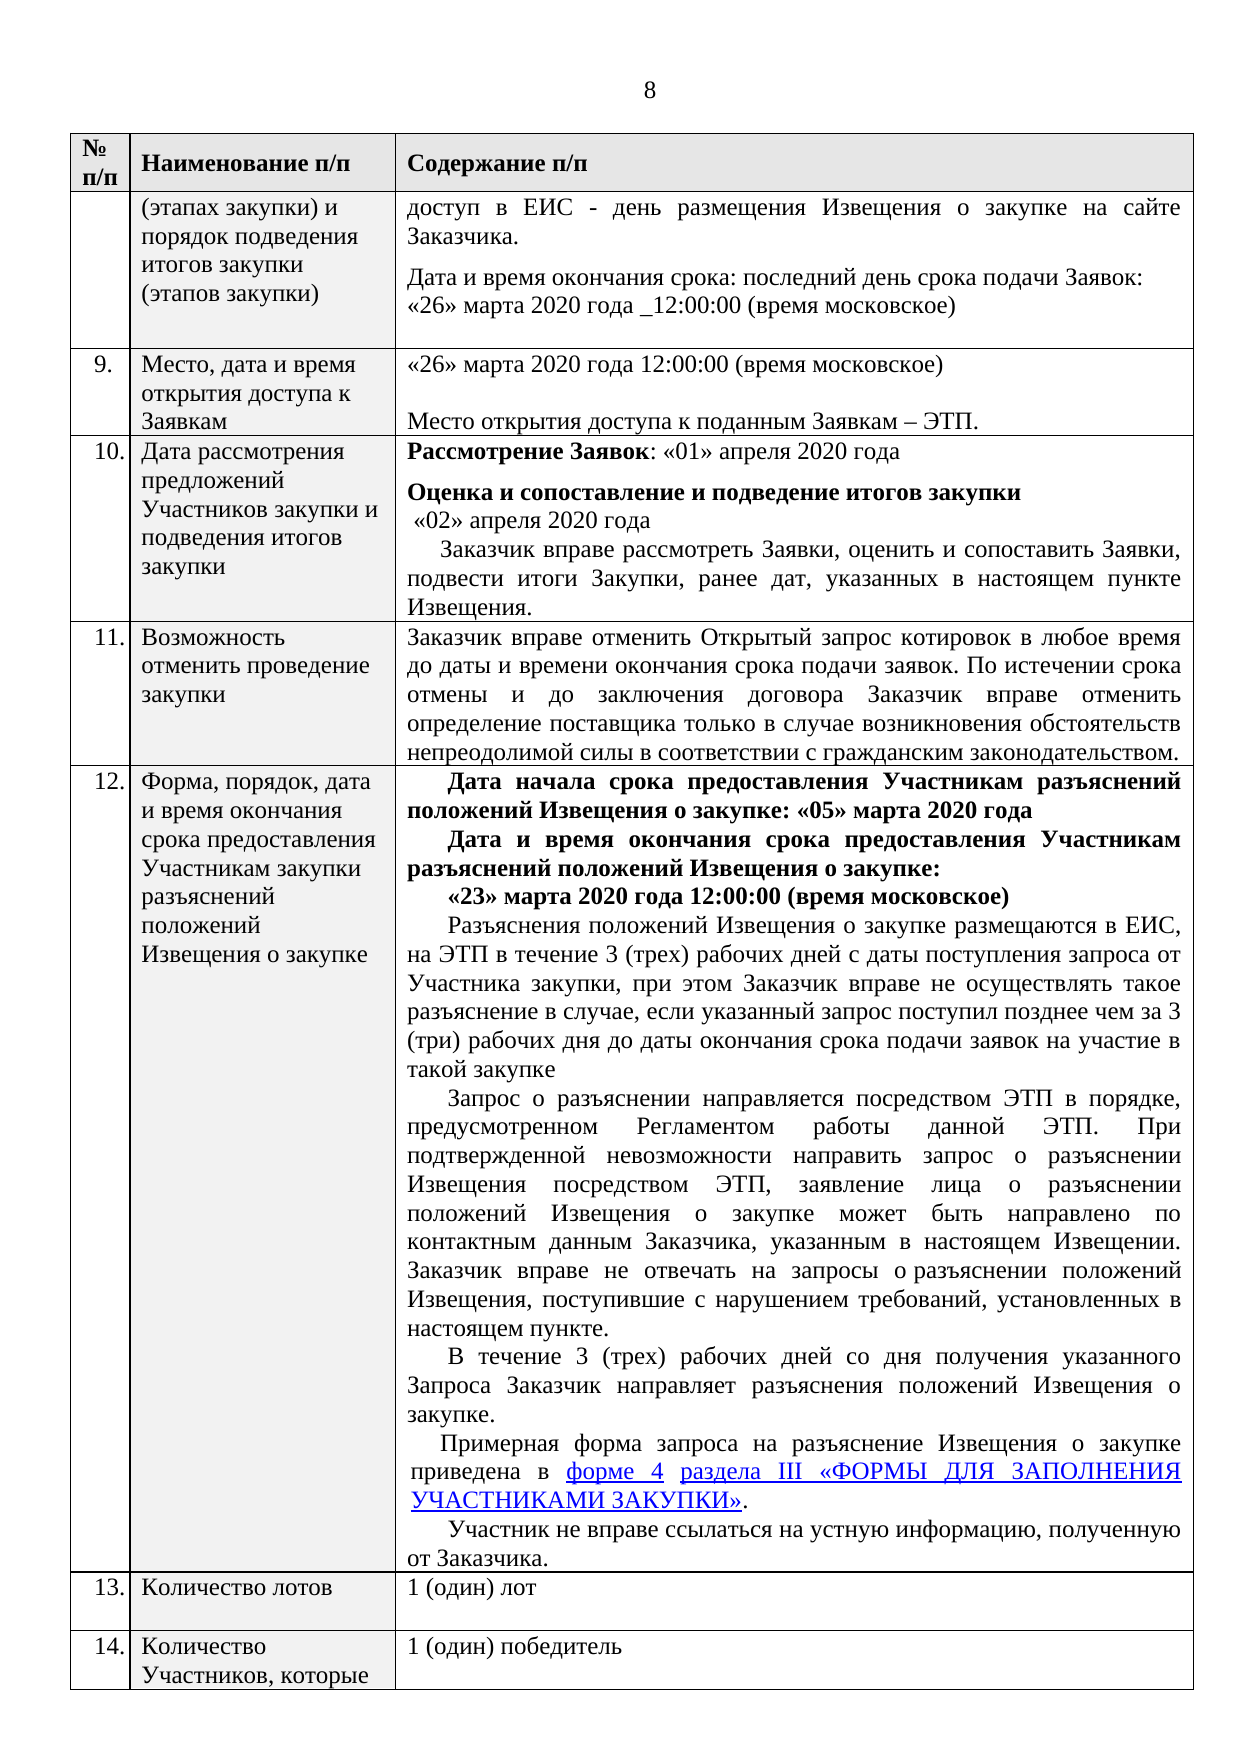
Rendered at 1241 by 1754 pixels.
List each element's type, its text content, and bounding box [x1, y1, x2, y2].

table_header Наименование п/п [131, 134, 395, 191]
table_cell [71, 1573, 129, 1630]
table_cell [71, 436, 129, 621]
table_cell 1 (один) победитель [396, 1631, 1193, 1688]
table_header № п/п [71, 134, 129, 191]
table_cell Количество лотов [131, 1573, 395, 1630]
table_cell Возможность отменить проведение закупки [131, 622, 395, 765]
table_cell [131, 1631, 395, 1688]
table_cell [71, 1631, 129, 1688]
table_cell [71, 622, 129, 765]
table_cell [396, 192, 1193, 348]
table_cell Форма, порядок, дата и время окончания срока предоставления Участникам закупки разъяснений положений Извещения о закупке [131, 766, 395, 1571]
table_cell Место, дата и время открытия доступа к Заявкам [131, 349, 395, 435]
table_cell 1 (один) лот [396, 1573, 1193, 1630]
table_cell Заказчик вправе отменить Открытый запрос котировок в любое время до даты и времени окончания срока подачи заявок. По истечении срока отмены и до заключения договора Заказчик вправе отменить определение поставщика только в случае возникновения обстоятельств непреодолимой силы в соответствии с гражданским законодательством. [396, 622, 1193, 765]
table_header Содержание п/п [396, 134, 1193, 191]
table_cell Дата рассмотрения предложений Участников закупки и подведения итогов закупки [131, 436, 395, 621]
table_cell [71, 766, 129, 1571]
table_cell Рассмотрение Заявок: Оценка и сопоставление и подведение итогов закупки Заказчик вправе рассмотреть Заявки, оценить и сопоставить Заявки, подвести итоги Закупки, ранее дат, указанных в настоящем пункте Извещения. [396, 436, 1193, 621]
table_cell Дата начала срока предоставления Участникам разъяснений положений Извещения о закупке: Дата и время окончания срока предоставления Участникам разъяснений положений Извещения о закупке: 12:00:00 (время московское) Разъяснения положений Извещения о закупке размещаются в ЕИС, на ЭТП в течение 3 (трех) рабочих дней с даты поступления запроса от Участника закупки, при этом Заказчик вправе не осуществлять такое разъяснение в случае, если указанный запрос поступил позднее чем за 3 (три) рабочих дня до даты окончания срока подачи заявок на участие в такой закупке Запрос о разъяснении направляется посредством ЭТП в порядке, предусмотренном Регламентом работы данной ЭТП. При подтвержденной невозможности направить запрос о разъяснении Извещения посредством ЭТП, заявление лица о разъяснении положений Извещения о закупке может быть направлено по контактным данным Заказчика, указанным в настоящем Извещении. Заказчик вправе не отвечать на запросы о разъяснении положений Извещения, поступившие с нарушением требований, установленных в настоящем пункте. В течение 3 (трех) рабочих дней со дня получения указанного Запроса Заказчик направляет разъяснения положений Извещения о закупке. Примерная форма запроса на разъяснение Извещения о закупке приведена в форме 4 раздела III «ФОРМЫ ДЛЯ ЗАПОЛНЕНИЯ УЧАСТНИКАМИ ЗАКУПКИ». Участник не вправе ссылаться на устную информацию, полученную от Заказчика. [396, 766, 1193, 1571]
table_cell 12:00:00 (время московское) Место открытия доступа к поданным Заявкам – ЭТП. [396, 349, 1193, 435]
table_cell [71, 349, 129, 435]
table_cell [71, 192, 129, 348]
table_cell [131, 192, 395, 348]
